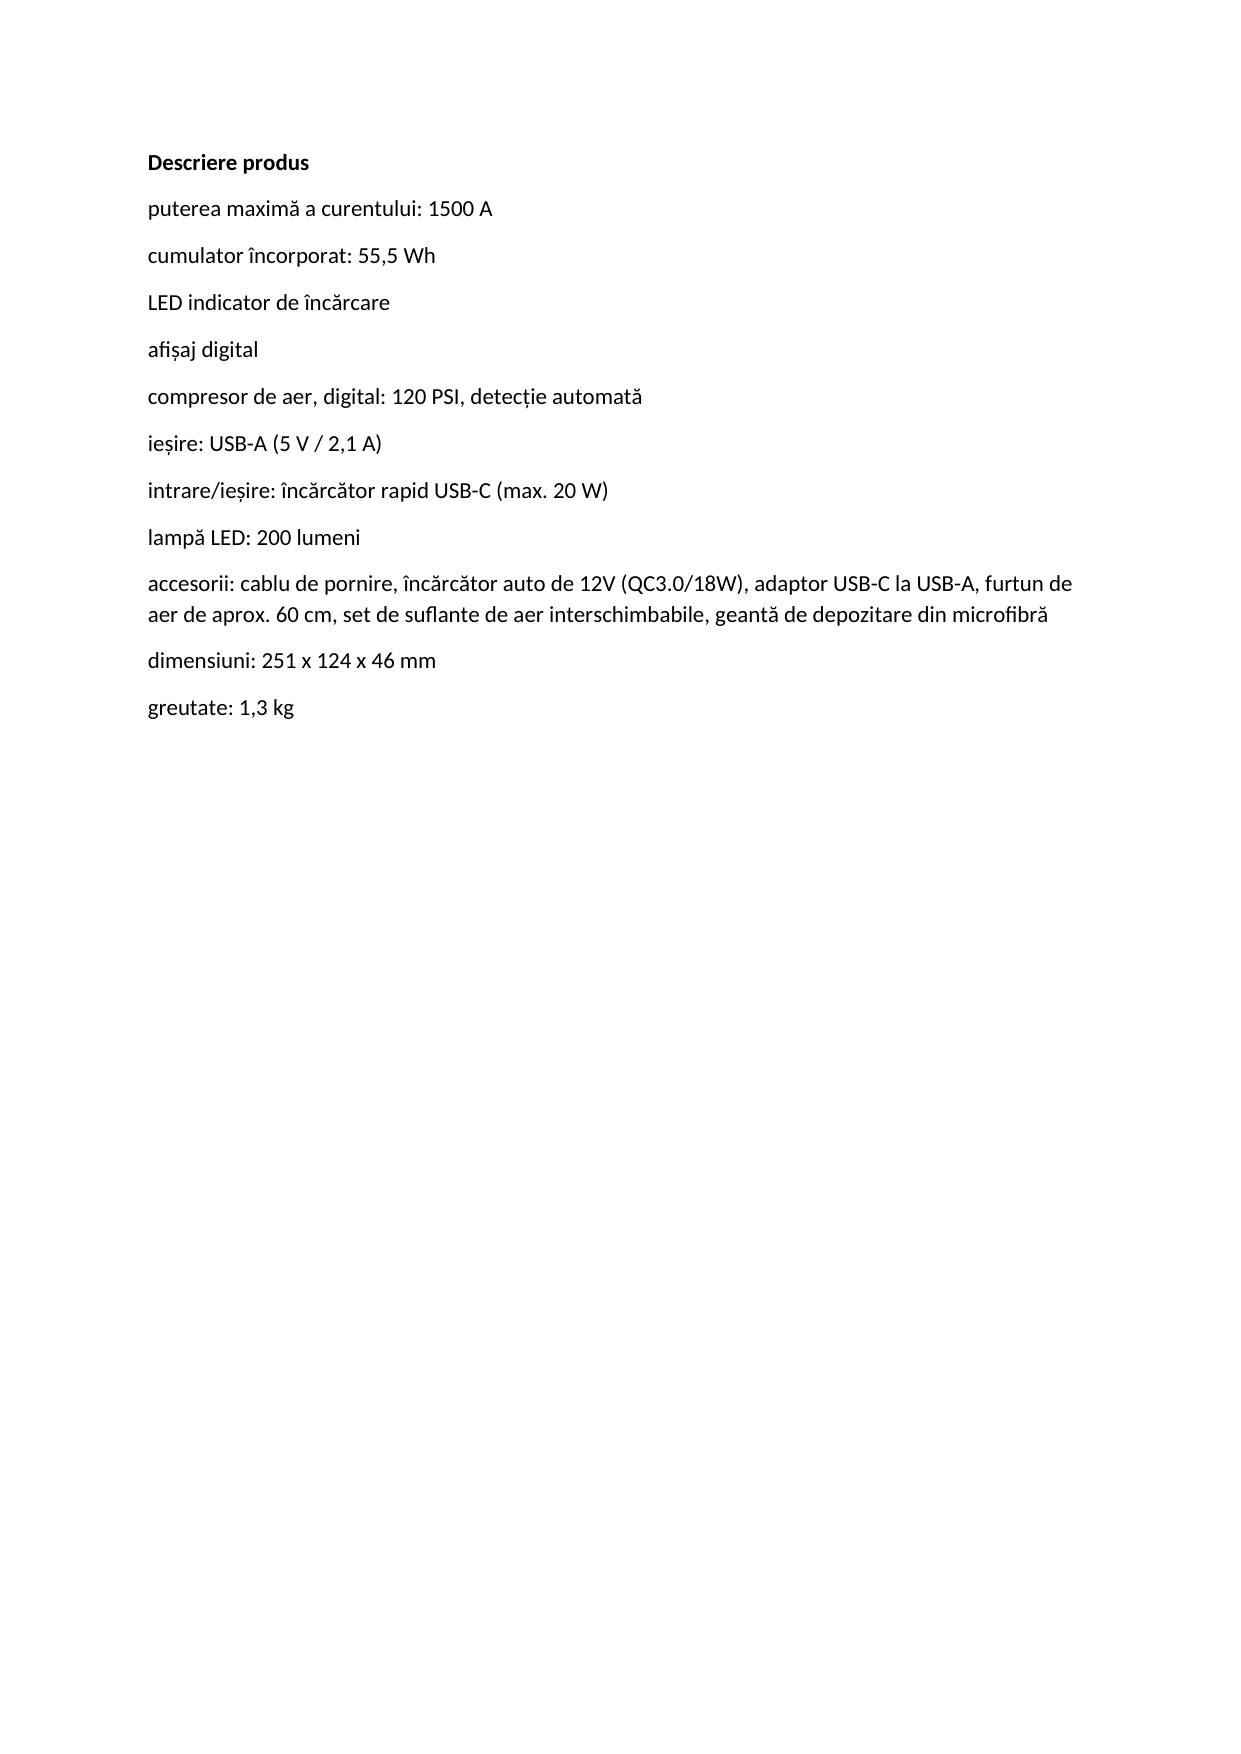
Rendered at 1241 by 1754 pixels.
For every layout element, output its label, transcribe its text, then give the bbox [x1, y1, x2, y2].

text intrare/ieșire: încărcător rapid USB-C (max. 20 W) [148, 476, 1093, 504]
text puterea maximă a curentului: 1500 A [148, 194, 1093, 222]
text LED indicator de încărcare [148, 288, 1093, 316]
text lampă LED: 200 lumeni [148, 523, 1093, 551]
text greutate: 1,3 kg [148, 693, 1093, 721]
text accesorii: cablu de pornire, încărcător auto de 12V (QC3.0/18W), adaptor USB-C la USB-A, furtun de aer de aprox. 60 cm, set de suflante de aer interschimbabile, geantă de depozitare din microfibră [148, 569, 1093, 628]
text cumulator încorporat: 55,5 Wh [148, 241, 1093, 269]
text afișaj digital [148, 335, 1093, 363]
text ieșire: USB-A (5 V / 2,1 A) [148, 429, 1093, 457]
text Descriere produs [148, 148, 1093, 176]
text dimensiuni: 251 x 124 x 46 mm [148, 647, 1093, 674]
text compresor de aer, digital: 120 PSI, detecție automată [148, 382, 1093, 410]
